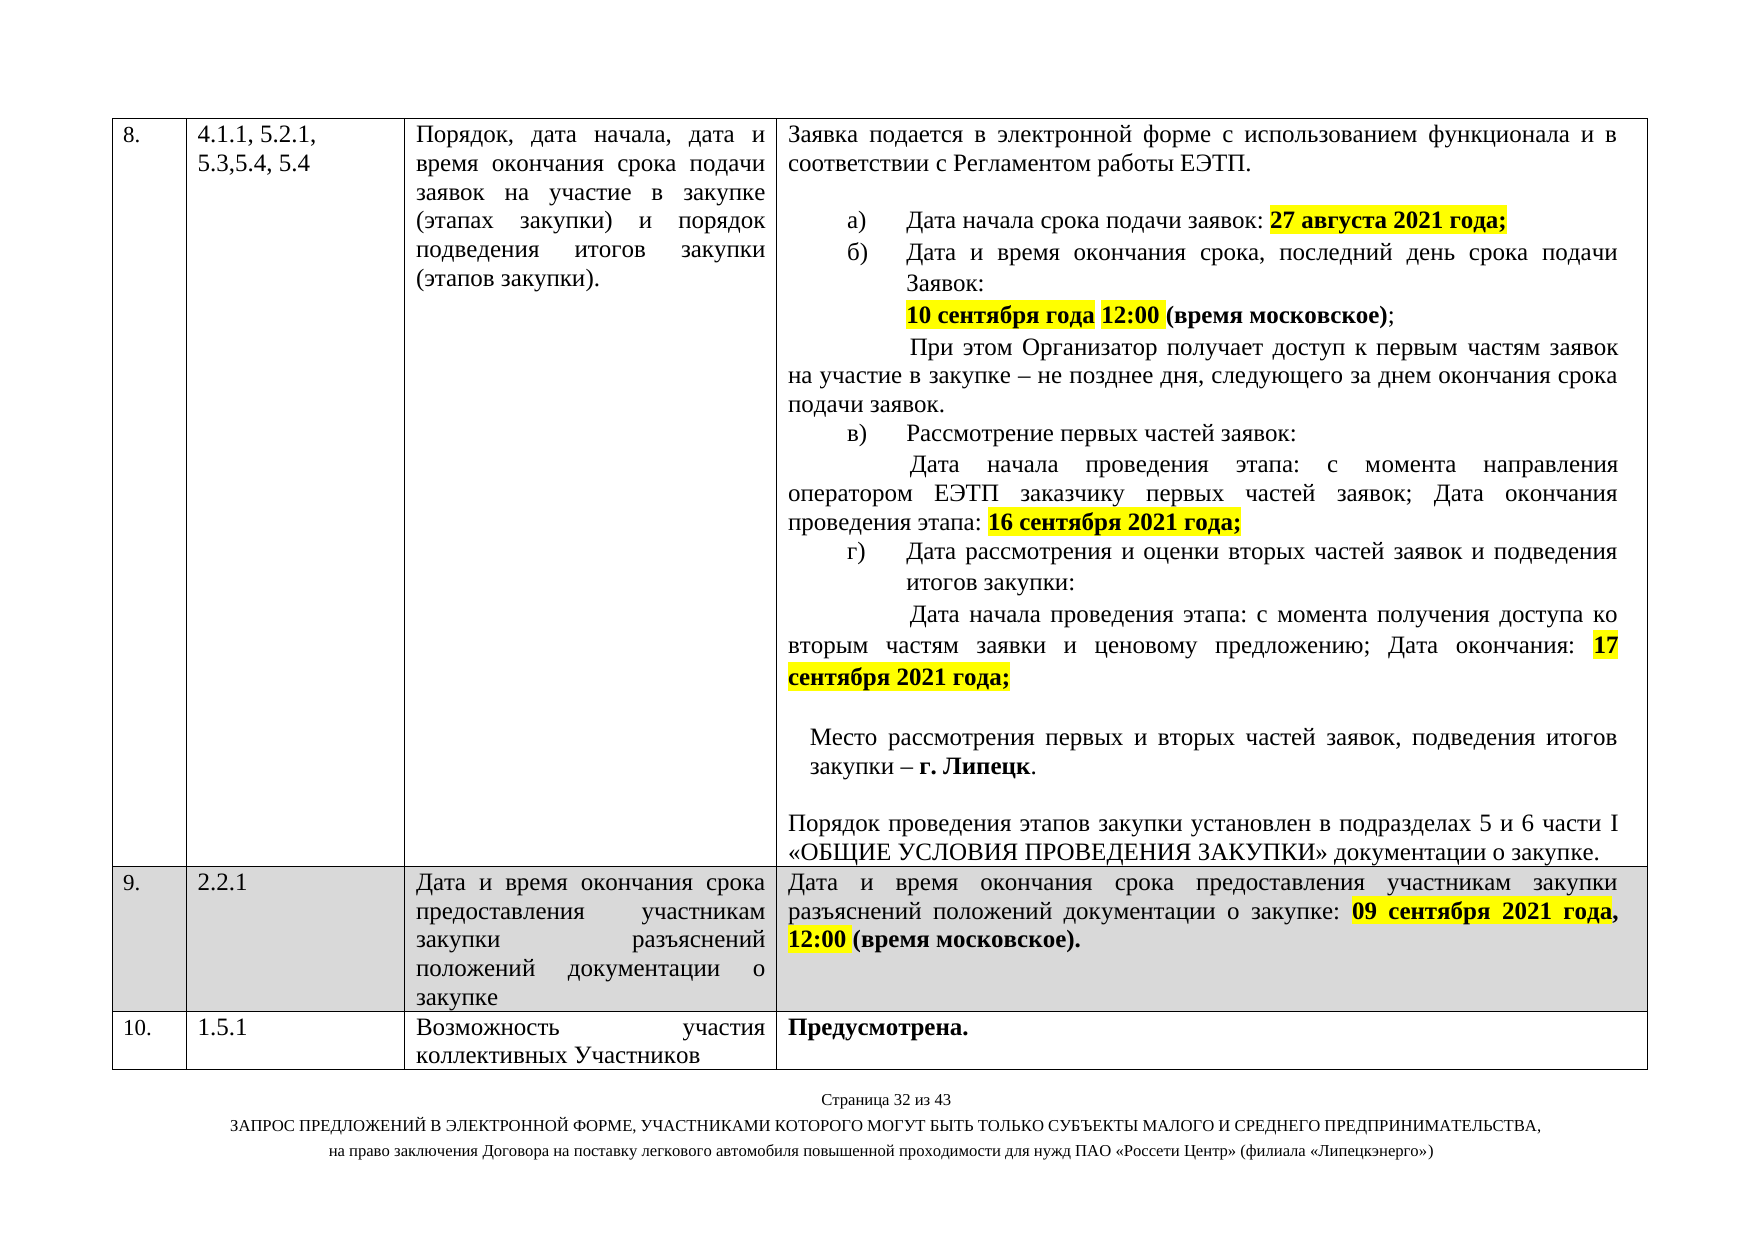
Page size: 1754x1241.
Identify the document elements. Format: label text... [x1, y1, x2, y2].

table_cell [113, 867, 186, 1011]
table_cell Заявка подается в электронной форме с использованием функционала и в соответствии с Регламентом работы ЕЭТП. Дата начала срока подачи заявок: 27 августа 2021 года; Дата и время окончания срока, последний день срока подачи Заявок: 10 сентября года 12:00 (время московское); При этом Организатор получает доступ к первым частям заявок на участие в закупке – не позднее дня, следующего за днем окончания срока подачи заявок. Рассмотрение первых частей заявок: Дата начала проведения этапа: с момента направления оператором ЕЭТП заказчику первых частей заявок; Дата окончания проведения этапа: 16 сентября 2021 года; Дата рассмотрения и оценки вторых частей заявок и подведения итогов закупки: Дата начала проведения этапа: с момента получения доступа ко вторым частям заявки и ценовому предложению; Дата окончания: 17 сентября 2021 года; Место рассмотрения первых и вторых частей заявок, подведения итогов закупки – г. Липецк. Порядок проведения этапов закупки установлен в подразделах 5 и 6 части I «ОБЩИЕ УСЛОВИЯ ПРОВЕДЕНИЯ ЗАКУПКИ» документации о закупке. [777, 119, 1647, 866]
table_cell Дата и время окончания срока предоставления участникам закупки разъяснений положений документации о закупке: 09 сентября 2021 года, 12:00 (время московское). [777, 867, 1647, 1011]
table_cell Возможность участия коллективных Участников [405, 1012, 776, 1069]
table_cell 4.1.1, 5.2.1, 5.3,5.4, 5.6 [187, 119, 404, 866]
table_cell 2.2.1 [187, 867, 404, 1011]
table_cell 1.5.1 [187, 1012, 404, 1069]
table_cell Дата и время окончания срока предоставления участникам закупки разъяснений положений документации о закупке [405, 867, 776, 1011]
table_cell [113, 119, 186, 866]
table_cell Порядок, дата начала, дата и время окончания срока подачи заявок на участие в закупке (этапах закупки) и порядок подведения итогов закупки (этапов закупки). [405, 119, 776, 866]
table_cell [113, 1012, 186, 1069]
table_cell Предусмотрена. [777, 1012, 1647, 1069]
